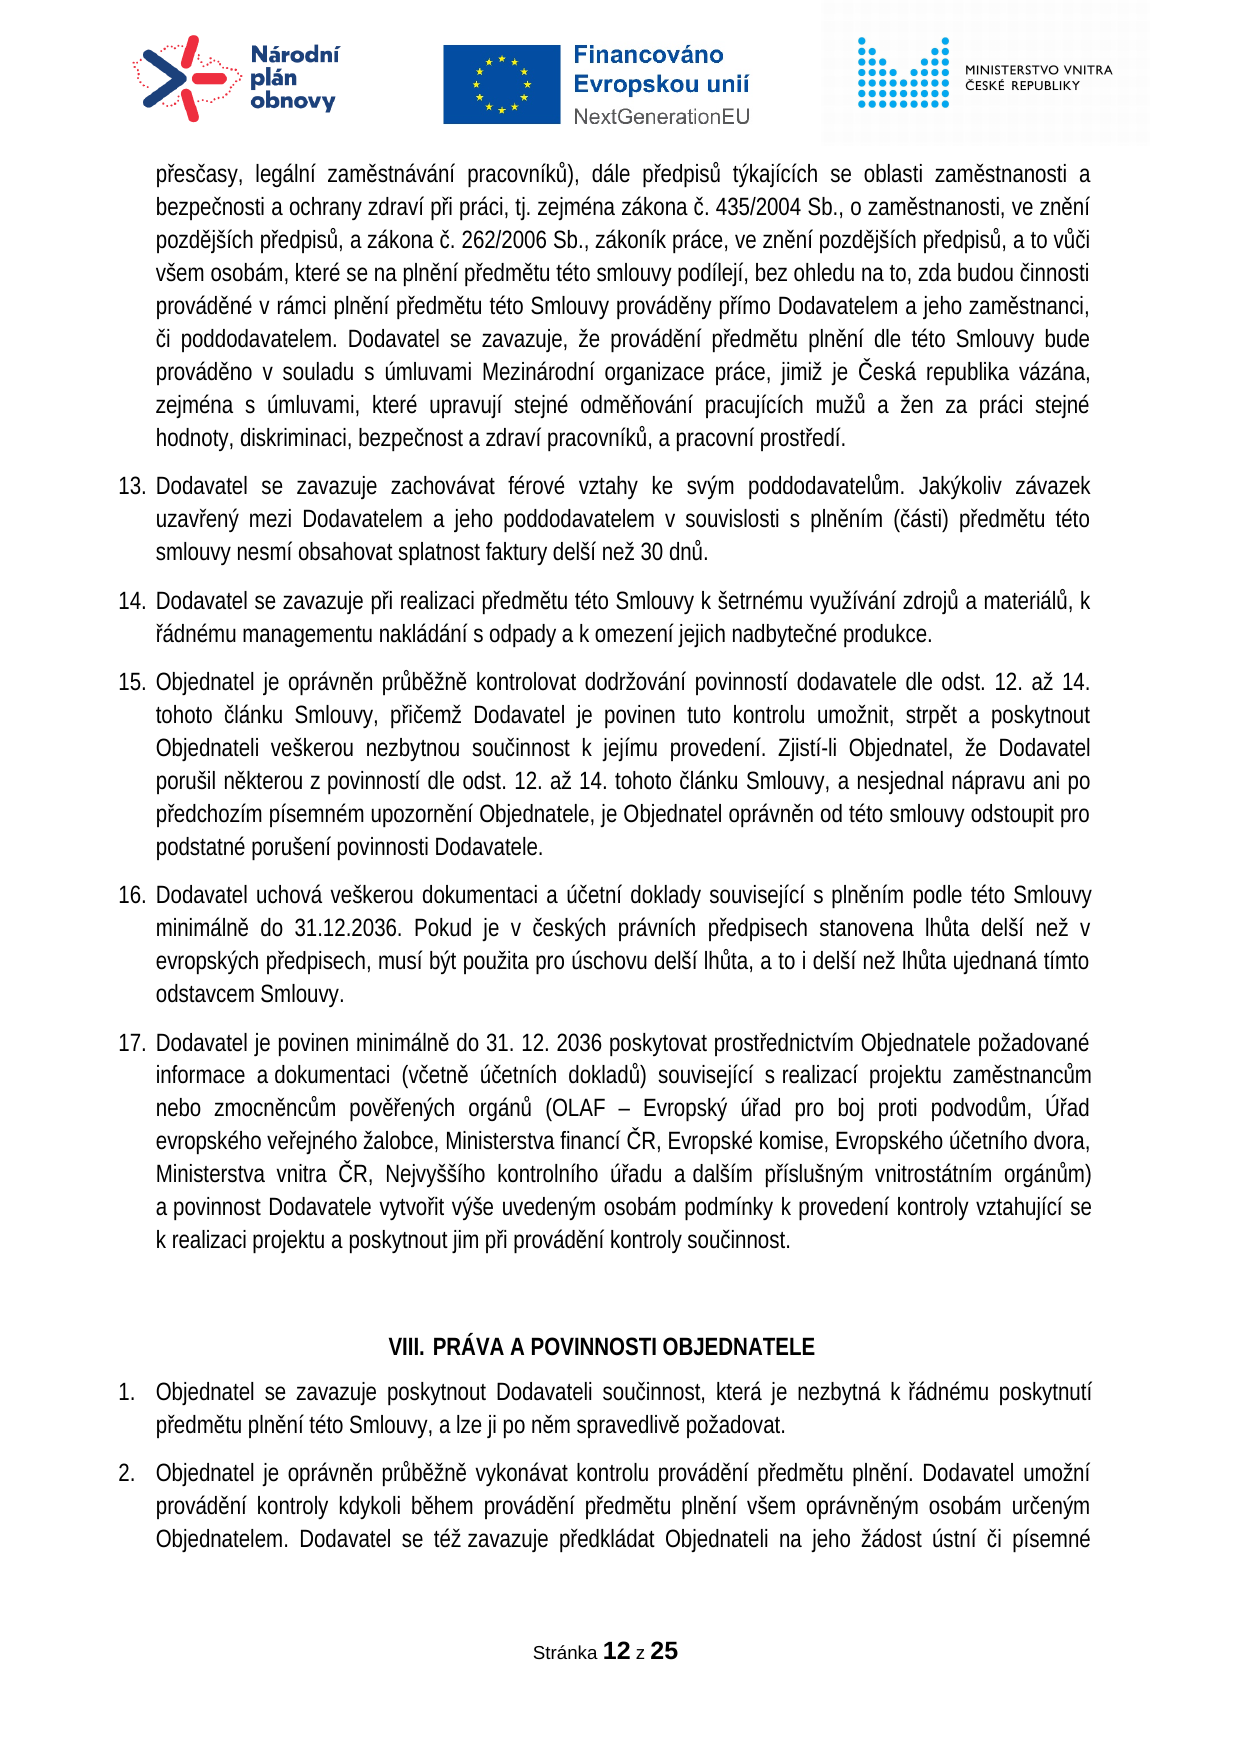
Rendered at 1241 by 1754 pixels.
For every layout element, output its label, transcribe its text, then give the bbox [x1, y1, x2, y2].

list Dodavatel je povinen minimálně do 31. 12. 2036 poskytovat prostřednictvím Objednatele požadované informace a dokumentaci (včetně účetních dokladů) související s realizací projektu zaměstnancům nebo zmocněncům pověřených orgánů (OLAF – Evropský úřad pro boj proti podvodům, Úřad evropského veřejného žalobce, Ministerstva financí ČR, Evropské komise, Evropského účetního dvora, Ministerstva vnitra ČR, Nejvyššího kontrolního úřadu a dalším příslušným vnitrostátním orgánům) a povinnost Dodavatele vytvořit výše uvedeným osobám podmínky k provedení kontroly vztahující se k realizaci projektu a poskytnout jim při provádění kontroly součinnost. [118, 1028, 1092, 1254]
picture [434, 32, 772, 134]
picture [119, 25, 359, 133]
subtitle PRÁVA A POVINNOSTI OBJEDNATELE [111, 1332, 1092, 1360]
picture [820, 0, 1151, 146]
list Objednatel je oprávněn průběžně kontrolovat dodržování povinností dodavatele dle odst. 12. až 14. tohoto článku Smlouvy, přičemž Dodavatel je povinen tuto kontrolu umožnit, strpět a poskytnout Objednateli veškerou nezbytnou součinnost k jejímu provedení. Zjistí-li Objednatel, že Dodavatel porušil některou z povinností dle odst. 12. až 14. tohoto článku Smlouvy, a nesjednal nápravu ani po předchozím písemném upozornění Objednatele, je Objednatel oprávněn od této smlouvy odstoupit pro podstatné porušení povinnosti Dodavatele. [118, 667, 1092, 860]
list Dodavatel se zavazuje zachovávat férové vztahy ke svým poddodavatelům. Jakýkoliv závazek uzavřený mezi Dodavatelem a jeho poddodavatelem v souvislosti s plněním (části) předmětu této smlouvy nesmí obsahovat splatnost faktury delší než 30 dnů. [118, 471, 1092, 566]
list Dodavatel uchová veškerou dokumentaci a účetní doklady související s plněním podle této Smlouvy minimálně do 31.12.2036. Pokud je v českých právních předpisech stanovena lhůta delší než v evropských předpisech, musí být použita pro úschovu delší lhůta, a to i delší než lhůta ujednaná tímto odstavcem Smlouvy. [118, 880, 1092, 1008]
list Objednatel se zavazuje poskytnout Dodavateli součinnost, která je nezbytná k řádnému poskytnutí předmětu plnění této Smlouvy, a lze ji po něm spravedlivě požadovat. [118, 1377, 1092, 1438]
list Dodavatel se zavazuje při realizaci předmětu této Smlouvy k šetrnému využívání zdrojů a materiálů, k řádnému managementu nakládání s odpady a k omezení jejich nadbytečné produkce. [118, 586, 1092, 647]
